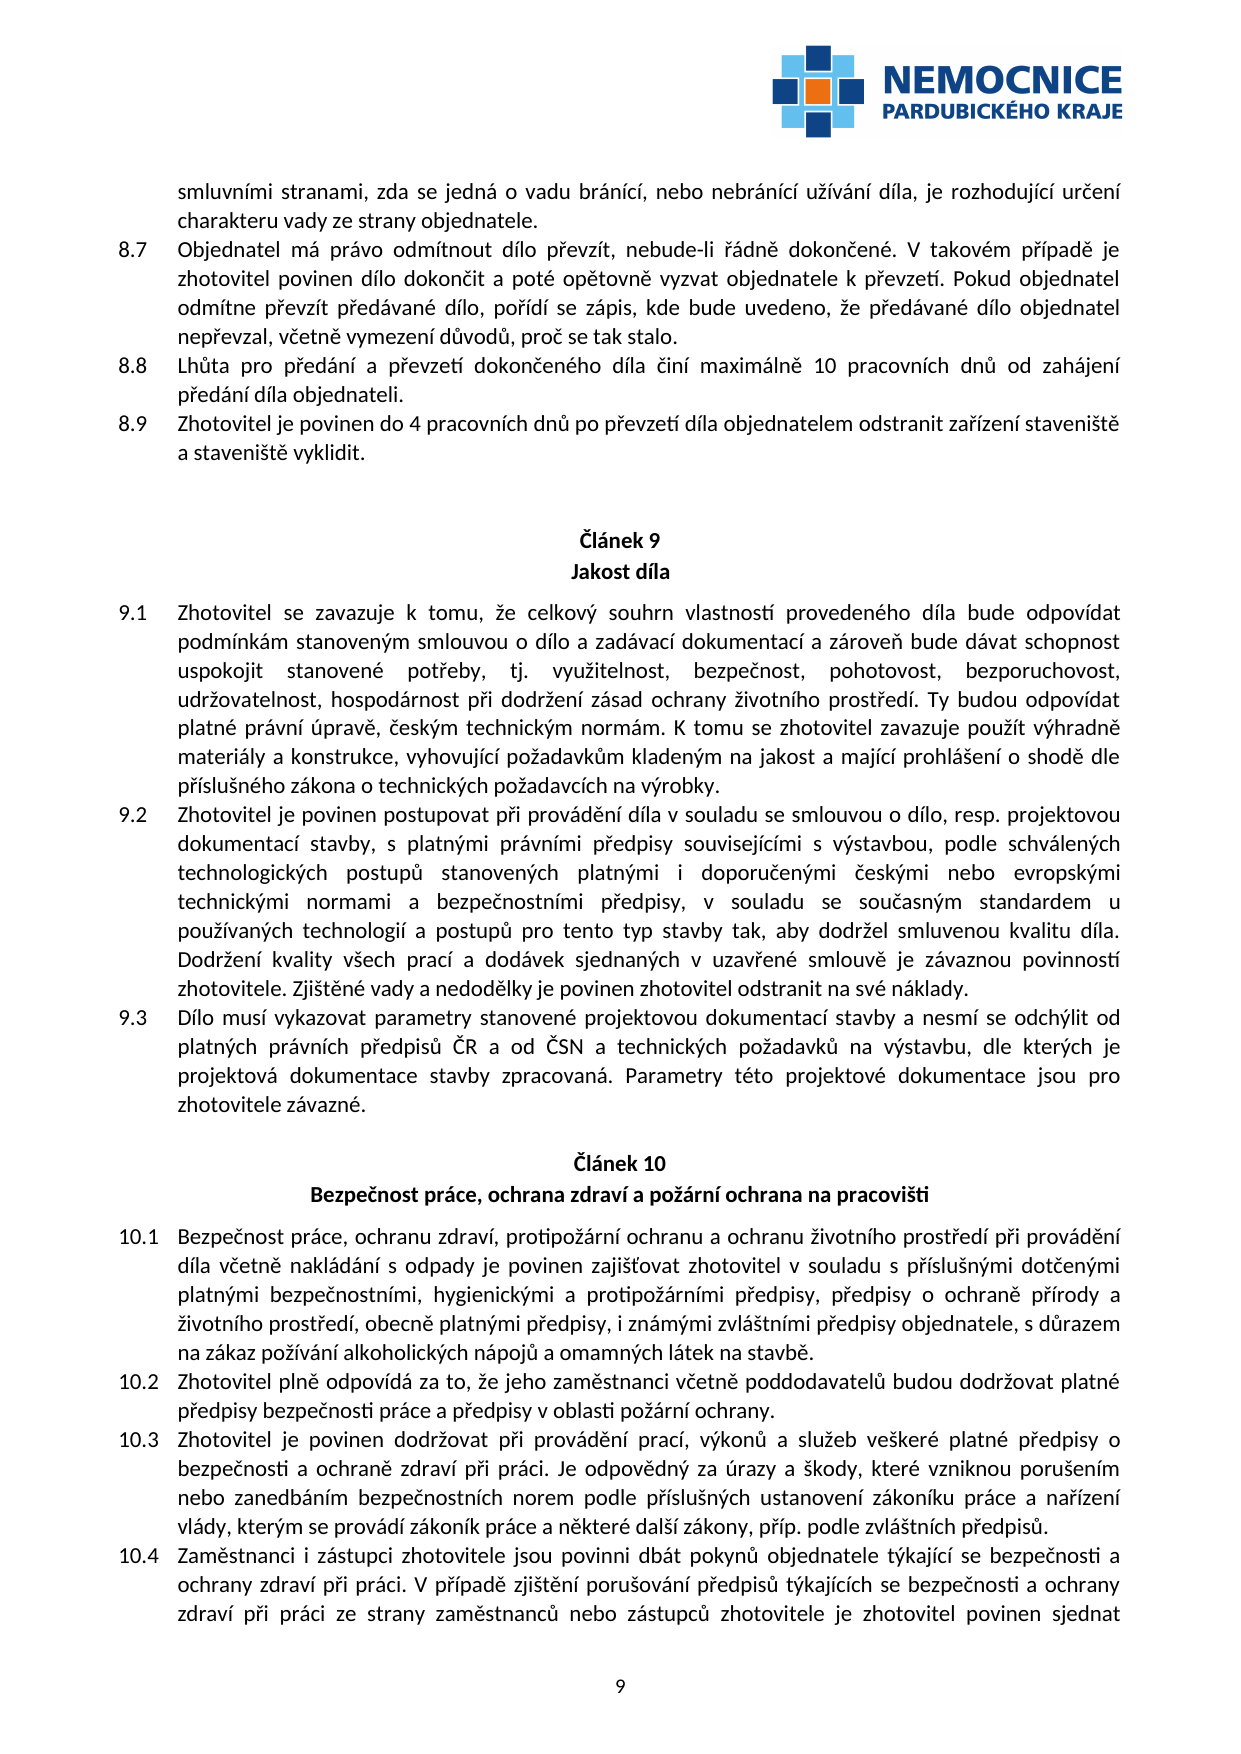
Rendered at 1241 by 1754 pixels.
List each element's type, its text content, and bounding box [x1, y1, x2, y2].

list Zhotovitel je povinen dodržovat při provádění prací, výkonů a služeb veškeré platné předpisy o bezpečnosti a ochraně zdraví při práci. Je odpovědný za úrazy a škody, které vzniknou porušením nebo zanedbáním bezpečnostních norem podle příslušných ustanovení zákoníku práce a nařízení vlády, kterým se provádí zákoník práce a některé další zákony, příp. podle zvláštních předpisů. [118, 1426, 1122, 1540]
text 8.9 Zhotovitel je povinen do 4 pracovních dnů po převzetí díla objednatelem odstranit zařízení staveniště a staveniště vyklidit. [118, 409, 1122, 466]
list Zhotovitel plně odpovídá za to, že jeho zaměstnanci včetně poddodavatelů budou dodržovat platné předpisy bezpečnosti práce a předpisy v oblasti požární ochrany. [118, 1367, 1122, 1424]
text Bezpečnost práce, ochrana zdraví a požární ochrana na pracovišti [155, 1180, 1084, 1208]
list Zhotovitel se zavazuje k tomu, že celkový souhrn vlastností provedeného díla bude odpovídat podmínkám stanoveným smlouvou o dílo a zadávací dokumentací a zároveň bude dávat schopnost uspokojit stanovené potřeby, tj. využitelnost, bezpečnost, pohotovost, bezporuchovost, udržovatelnost, hospodárnost při dodržení zásad ochrany životního prostředí. Ty budou odpovídat platné právní úpravě, českým technickým normám. K tomu se zhotovitel zavazuje použít výhradně materiály a konstrukce, vyhovující požadavkům kladeným na jakost a mající prohlášení o shodě dle příslušného zákona o technických požadavcích na výrobky. [118, 598, 1122, 799]
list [118, 1541, 1122, 1627]
text Jakost díla [118, 557, 1123, 585]
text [118, 177, 1122, 234]
list Bezpečnost práce, ochranu zdraví, protipožární ochranu a ochranu životního prostředí při provádění díla včetně nakládání s odpady je povinen zajišťovat zhotovitel v souladu s příslušnými dotčenými platnými bezpečnostními, hygienickými a protipožárními předpisy, předpisy o ochraně přírody a životního prostředí, obecně platnými předpisy, i známými zvláštními předpisy objednatele, s důrazem na zákaz požívání alkoholických nápojů a omamných látek na stavbě. [118, 1222, 1122, 1366]
text 8.7 Objednatel má právo odmítnout dílo převzít, nebude-li řádně dokončené. V takovém případě je zhotovitel povinen dílo dokončit a poté opětovně vyzvat objednatele k převzetí. Pokud objednatel odmítne převzít předávané dílo, pořídí se zápis, kde bude uvedeno, že předávané dílo objednatel nepřevzal, včetně vymezení důvodů, proč se tak stalo. [118, 235, 1122, 350]
text Článek 10 [155, 1149, 1084, 1177]
text Článek 9 [155, 527, 1084, 554]
picture [771, 45, 1123, 139]
list Zhotovitel je povinen postupovat při provádění díla v souladu se smlouvou o dílo, resp. projektovou dokumentací stavby, s platnými právními předpisy souvisejícími s výstavbou, podle schválených technologických postupů stanovených platnými i doporučenými českými nebo evropskými technickými normami a bezpečnostními předpisy, v souladu se současným standardem u používaných technologií a postupů pro tento typ stavby tak, aby dodržel smluvenou kvalitu díla. Dodržení kvality všech prací a dodávek sjednaných v uzavřené smlouvě je závaznou povinností zhotovitele. Zjištěné vady a nedodělky je povinen zhotovitel odstranit na své náklady. [118, 801, 1122, 1002]
list Dílo musí vykazovat parametry stanovené projektovou dokumentací stavby a nesmí se odchýlit od platných právních předpisů ČR a od ČSN a technických požadavků na výstavbu, dle kterých je projektová dokumentace stavby zpracovaná. Parametry této projektové dokumentace jsou pro zhotovitele závazné. [118, 1003, 1122, 1118]
text 8.8 Lhůta pro předání a převzetí dokončeného díla činí maximálně 10 pracovních dnů od zahájení předání díla objednateli. [118, 351, 1122, 408]
